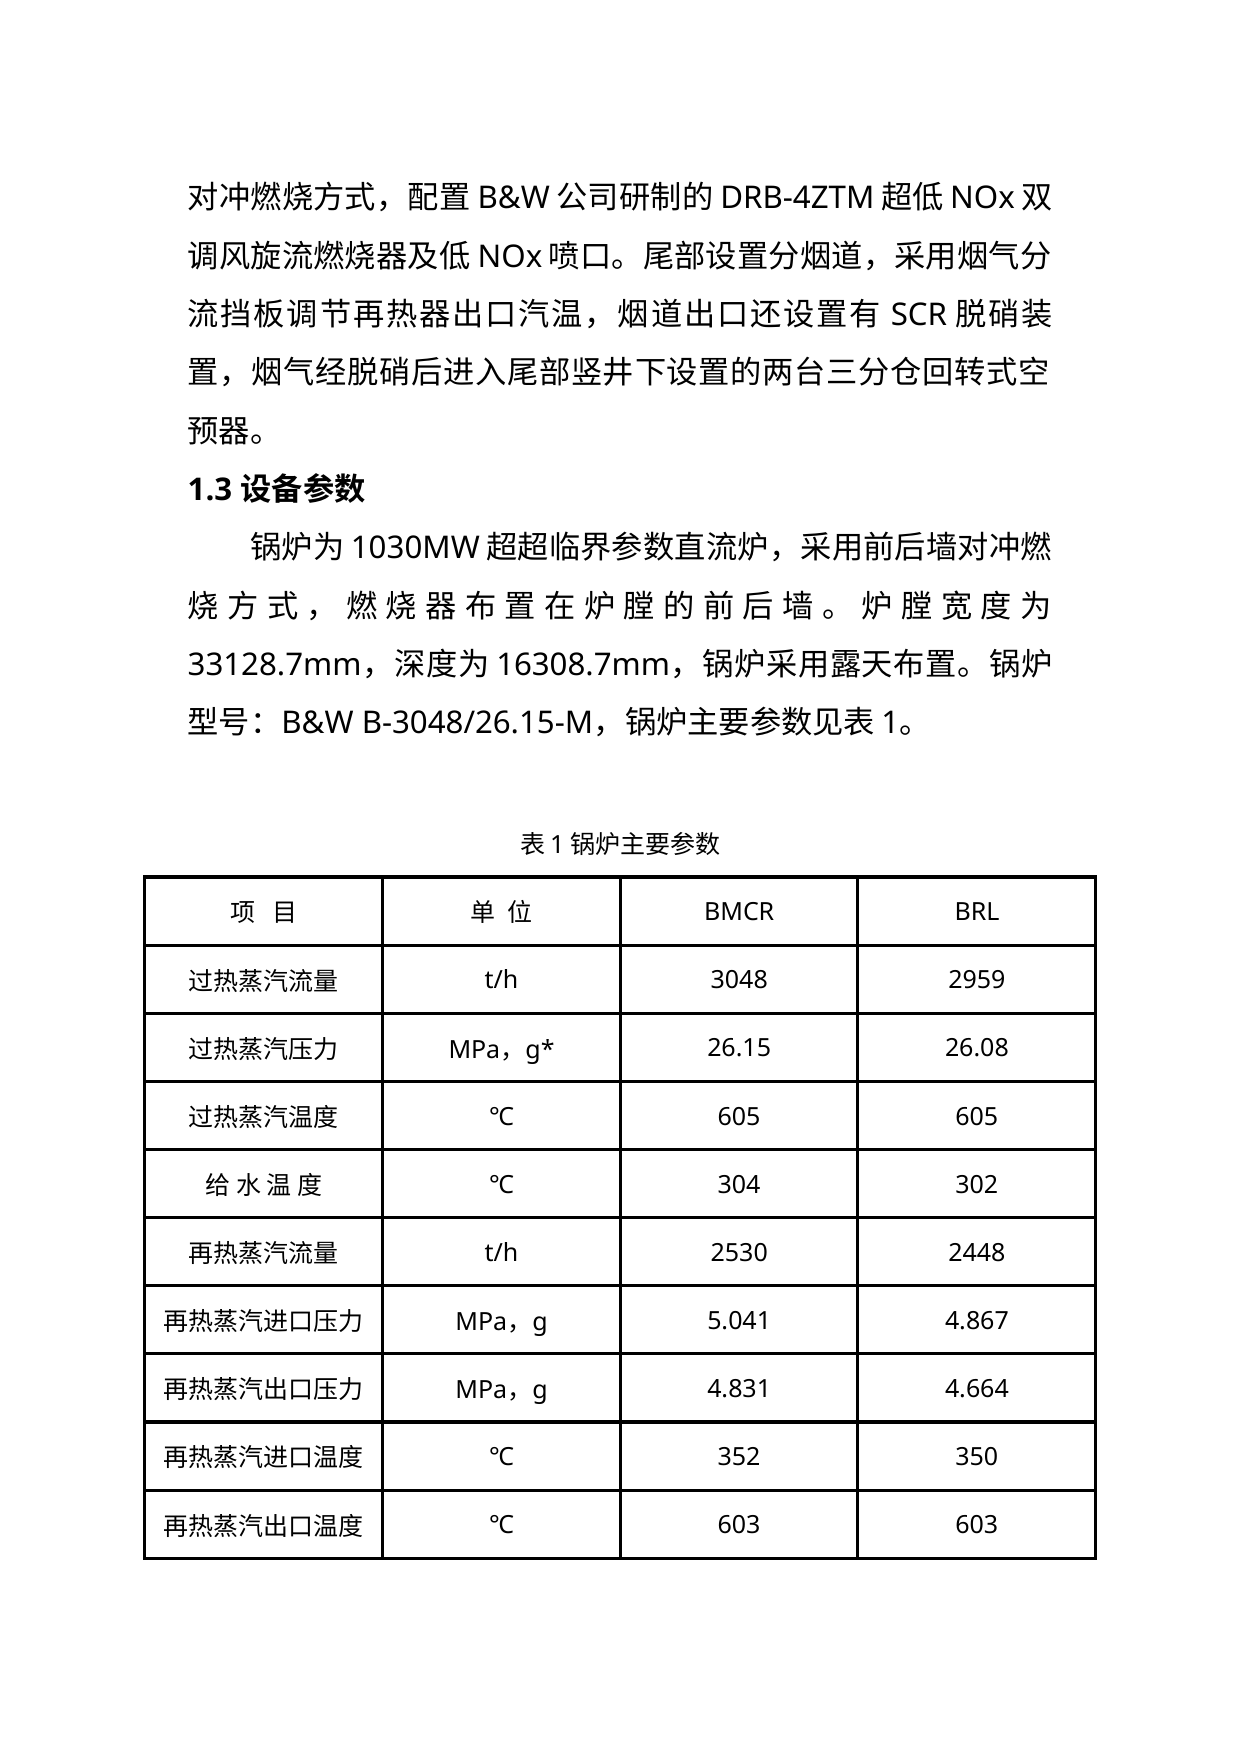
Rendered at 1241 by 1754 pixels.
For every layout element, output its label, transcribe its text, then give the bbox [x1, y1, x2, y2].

text 锅炉为1030MW超超临界参数直流炉，采用前后墙对冲燃烧方式，燃烧器布置在炉膛的前后墙。炉膛宽度为33128.7mm，深度为16308.7mm，锅炉采用露天布置。锅炉型号：B&W B-3048/26.15-M，锅炉主要参数见表1。 [187, 512, 1053, 745]
table_cell 603 [859, 1492, 1094, 1557]
table_header 单 位 [384, 879, 619, 943]
table_cell 再热蒸汽出口压力 [146, 1355, 381, 1420]
table_cell 4.664 [859, 1355, 1094, 1420]
table_cell 603 [622, 1492, 856, 1557]
table_cell ℃ [384, 1083, 619, 1148]
table_cell MPa，g [384, 1355, 619, 1420]
table_cell 3048 [622, 947, 856, 1012]
table_cell 4.831 [622, 1355, 856, 1420]
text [187, 162, 1053, 454]
table_cell 2448 [859, 1219, 1094, 1284]
table_cell MPa，g [384, 1287, 619, 1352]
table_cell 4.867 [859, 1287, 1094, 1352]
table_cell ℃ [384, 1492, 619, 1557]
table_cell ℃ [384, 1151, 619, 1216]
table_cell 350 [859, 1424, 1094, 1488]
table_header BMCR [622, 879, 856, 943]
table_cell 再热蒸汽进口温度 [146, 1424, 381, 1488]
table_cell ℃ [384, 1424, 619, 1488]
table_cell 2530 [622, 1219, 856, 1284]
table_cell 给 水 温 度 [146, 1151, 381, 1216]
table_cell 2959 [859, 947, 1094, 1012]
table_cell 26.08 [859, 1015, 1094, 1080]
table_cell t/h [384, 1219, 619, 1284]
table_cell 再热蒸汽出口温度 [146, 1492, 381, 1557]
table_cell 过热蒸汽压力 [146, 1015, 381, 1080]
table_cell 352 [622, 1424, 856, 1488]
table_cell 过热蒸汽流量 [146, 947, 381, 1012]
text 表1 锅炉主要参数 [187, 810, 1053, 875]
table_cell 605 [859, 1083, 1094, 1148]
table_cell 605 [622, 1083, 856, 1148]
table_header 项 目 [146, 879, 381, 943]
table_cell t/h [384, 947, 619, 1012]
table_header BRL [859, 879, 1094, 943]
table_cell MPa，g* [384, 1015, 619, 1080]
table_cell 302 [859, 1151, 1094, 1216]
table_cell 5.041 [622, 1287, 856, 1352]
table_cell 再热蒸汽进口压力 [146, 1287, 381, 1352]
table_cell 26.15 [622, 1015, 856, 1080]
table_cell 304 [622, 1151, 856, 1216]
table_cell 过热蒸汽温度 [146, 1083, 381, 1148]
table_cell 再热蒸汽流量 [146, 1219, 381, 1284]
text 1.3 设备参数 [187, 454, 1053, 512]
